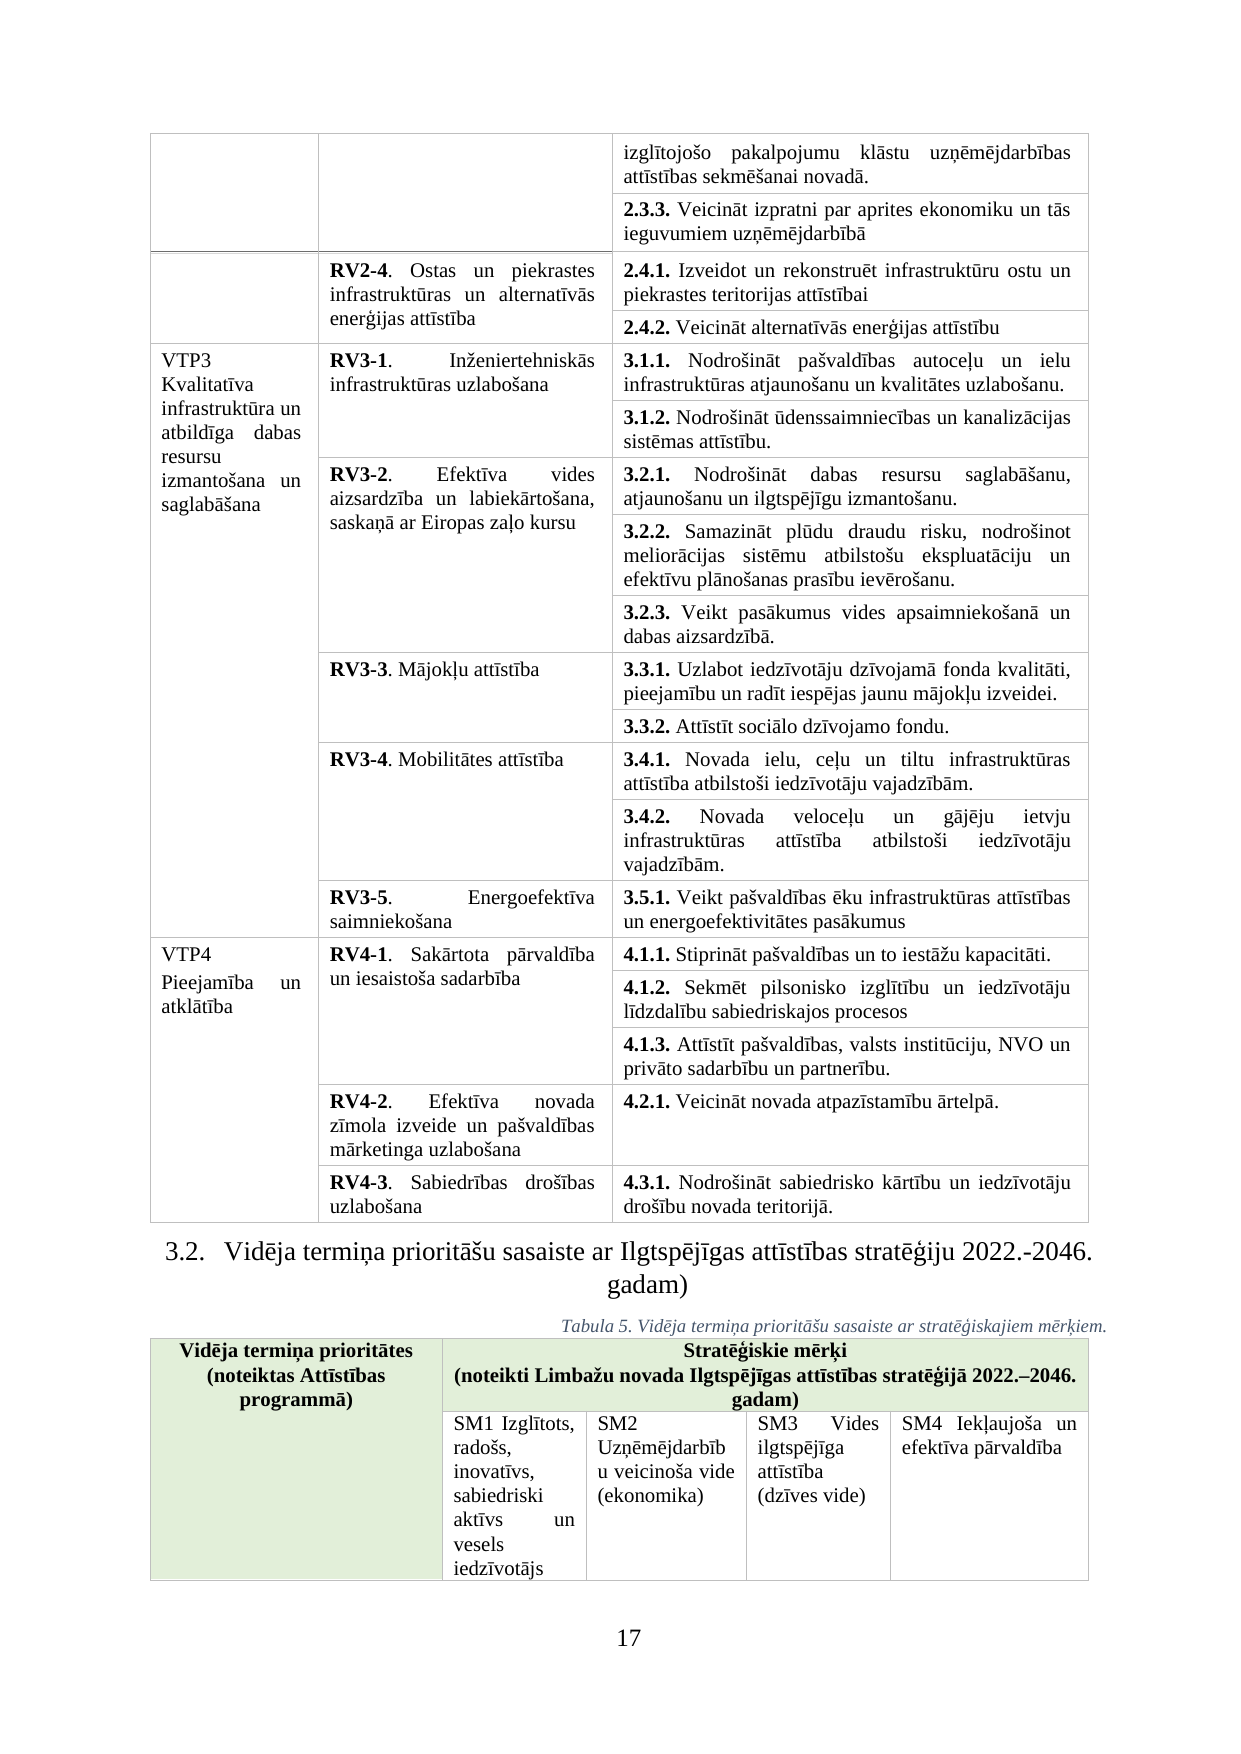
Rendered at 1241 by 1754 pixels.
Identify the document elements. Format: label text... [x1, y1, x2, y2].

table_cell 4.3.1. Nodrošināt sabiedrisko kārtību un iedzīvotāju drošību novada teritorijā. [613, 1166, 1088, 1222]
table_cell RV2-4. Ostas un piekrastes infrastruktūras un alternatīvās enerģijas attīstība [319, 254, 612, 343]
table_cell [747, 1412, 890, 1579]
table_cell 3.2.3. Veikt pasākumus vides apsaimniekošanā un dabas aizsardzībā. [613, 596, 1088, 652]
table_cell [587, 1412, 746, 1579]
table_cell RV3-5. Energoefektīva saimniekošana [319, 881, 612, 937]
table_cell VTP3 Kvalitatīva infrastruktūra un atbildīga dabas resursu izmantošana un saglabāšana [151, 344, 318, 937]
table_cell [151, 254, 318, 343]
text Tabula 5. Vidēja termiņa prioritāšu sasaiste ar stratēģiskajiem mērķiem. [150, 1315, 1107, 1336]
table_cell RV4-3. Sabiedrības drošības uzlabošana [319, 1166, 612, 1222]
table_cell 3.4.1. Novada ielu, ceļu un tiltu infrastruktūras attīstība atbilstoši iedzīvotāju vajadzībām. [613, 743, 1088, 799]
table_cell RV3-4. Mobilitātes attīstība [319, 743, 612, 880]
table_cell 2.4.1. Izveidot un rekonstruēt infrastruktūru ostu un piekrastes teritorijas attīstībai [613, 252, 1088, 310]
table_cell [891, 1412, 1088, 1579]
table_cell 4.2.1. Veicināt novada atpazīstamību ārtelpā. [613, 1085, 1088, 1165]
table_cell RV4-1. Sakārtota pārvaldība un iesaistoša sadarbība [319, 938, 612, 1084]
table_cell 3.4.2. Novada veloceļu un gājēju ietvju infrastruktūras attīstība atbilstoši iedzīvotāju vajadzībām. [613, 800, 1088, 880]
table_cell 2.3.3. Veicināt izpratni par aprites ekonomiku un tās ieguvumiem uzņēmējdarbībā [613, 194, 1088, 251]
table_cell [613, 134, 1088, 193]
table_cell 2.4.2. Veicināt alternatīvās enerģijas attīstību [613, 311, 1088, 343]
table_cell VTP4 Pieejamība un atklātība [151, 938, 318, 1222]
subtitle Vidēja termiņa prioritāšu sasaiste ar Ilgtspējīgas attīstības stratēģiju 2022.-2046. gadam) [150, 1235, 1107, 1300]
table_cell 3.2.1. Nodrošināt dabas resursu saglabāšanu, atjaunošanu un ilgtspējīgu izmantošanu. [613, 458, 1088, 514]
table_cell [443, 1412, 586, 1579]
table_cell RV4-2. Efektīva novada zīmola izveide un pašvaldības mārketinga uzlabošana [319, 1085, 612, 1165]
table_cell RV3-1. Inženiertehniskās infrastruktūras uzlabošana [319, 344, 612, 457]
table_cell 3.3.2. Attīstīt sociālo dzīvojamo fondu. [613, 710, 1088, 742]
table_header Vidēja termiņa prioritātes (noteiktas Attīstības programmā) [151, 1339, 442, 1579]
table_cell 3.2.2. Samazināt plūdu draudu risku, nodrošinot meliorācijas sistēmu atbilstošu ekspluatāciju un efektīvu plānošanas prasību ievērošanu. [613, 515, 1088, 595]
table_cell 4.1.1. Stiprināt pašvaldības un to iestāžu kapacitāti. [613, 938, 1088, 970]
table_cell 3.5.1. Veikt pašvaldības ēku infrastruktūras attīstības un energoefektivitātes pasākumus [613, 881, 1088, 937]
table_cell RV3-3. Mājokļu attīstība [319, 653, 612, 742]
table_cell 3.1.2. Nodrošināt ūdenssaimniecības un kanalizācijas sistēmas attīstību. [613, 401, 1088, 457]
table_cell RV3-2. Efektīva vides aizsardzība un labiekārtošana, saskaņā ar Eiropas zaļo kursu [319, 458, 612, 652]
table_cell 4.1.3. Attīstīt pašvaldības, valsts institūciju, NVO un privāto sadarbību un partnerību. [613, 1028, 1088, 1084]
table_cell 4.1.2. Sekmēt pilsonisko izglītību un iedzīvotāju līdzdalību sabiedriskajos procesos [613, 971, 1088, 1027]
table_cell 3.3.1. Uzlabot iedzīvotāju dzīvojamā fonda kvalitāti, pieejamību un radīt iespējas jaunu mājokļu izveidei. [613, 653, 1088, 709]
table_header Stratēģiskie mērķi (noteikti Limbažu novada Ilgtspējīgas attīstības stratēģijā 2022.–2046. gadam) [443, 1339, 1088, 1411]
table_cell 3.1.1. Nodrošināt pašvaldības autoceļu un ielu infrastruktūras atjaunošanu un kvalitātes uzlabošanu. [613, 344, 1088, 400]
